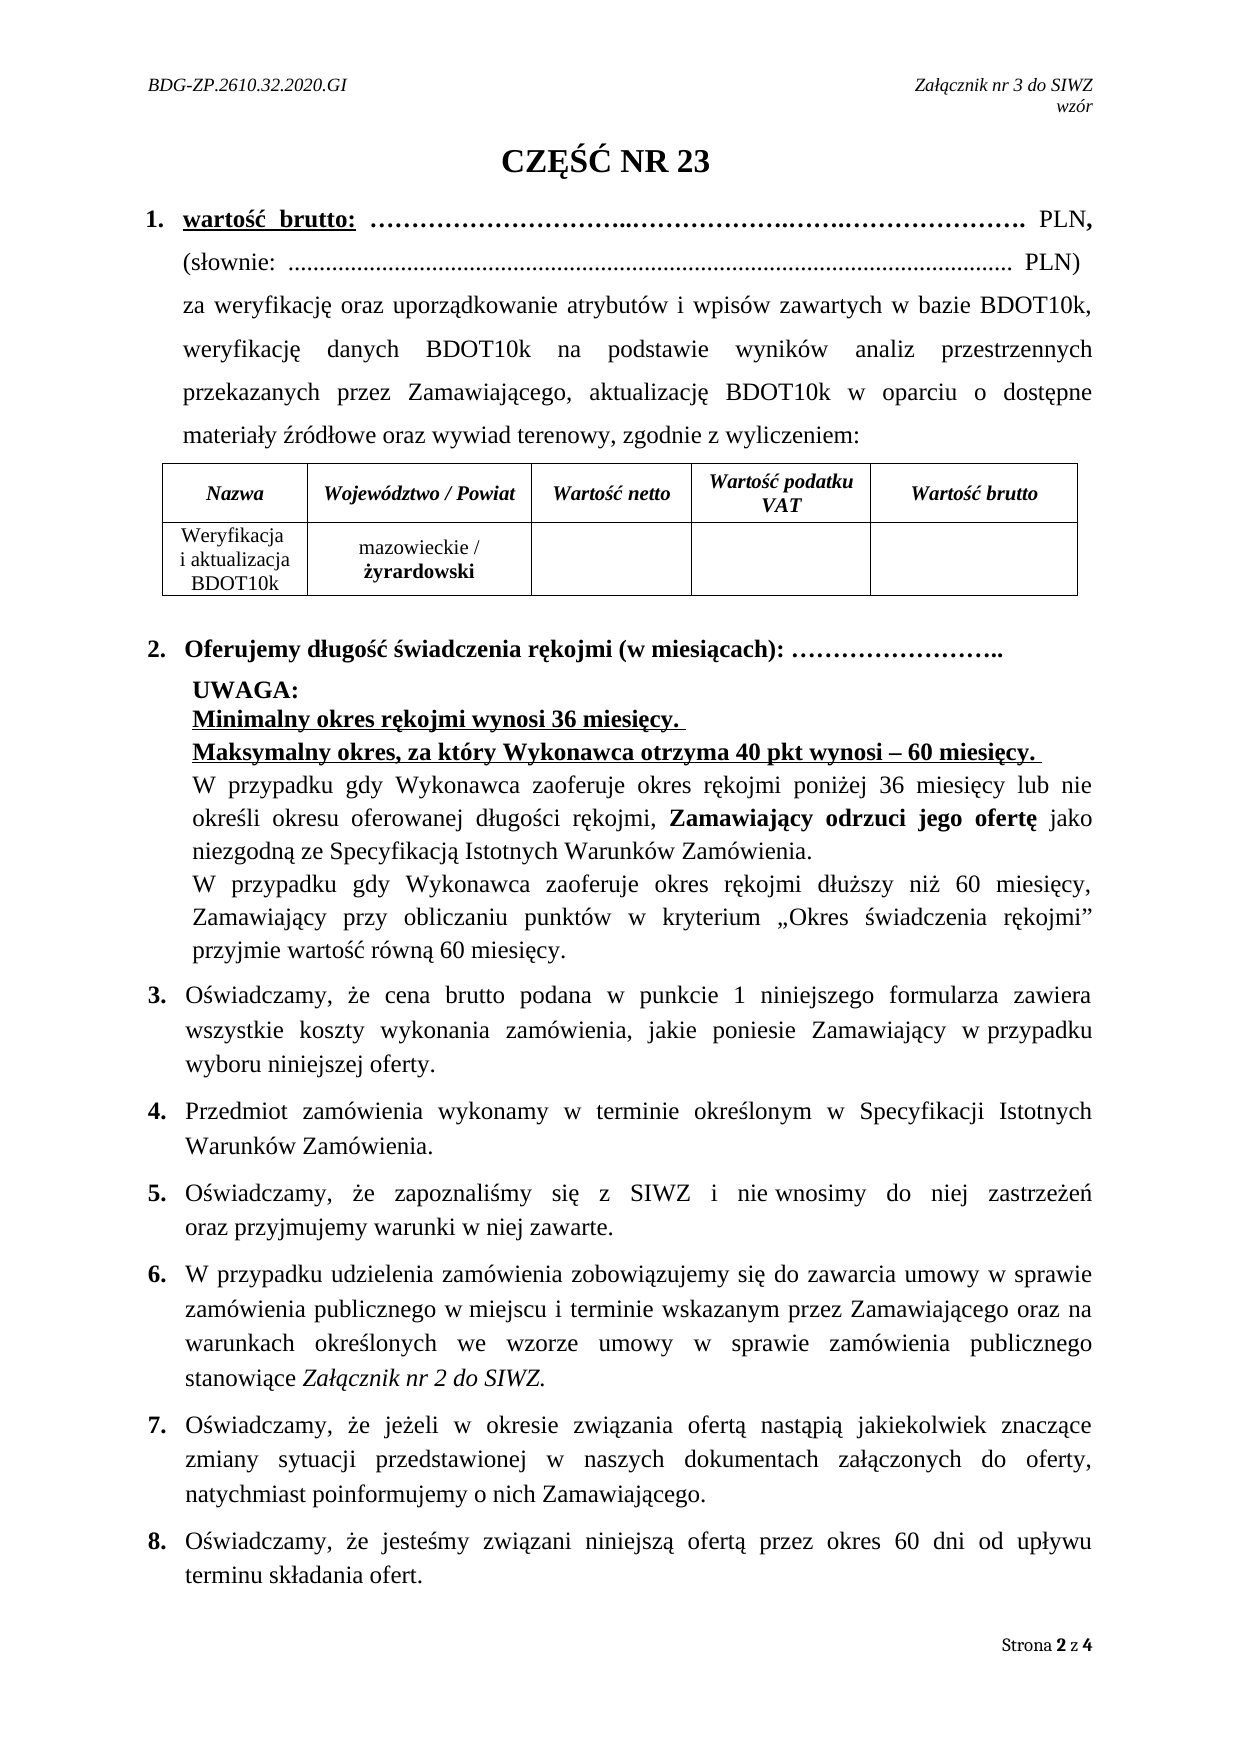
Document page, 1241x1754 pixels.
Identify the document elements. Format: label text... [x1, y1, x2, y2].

list Oświadczamy, że jesteśmy związani niniejszą ofertą przez okres 60 dni od upływu terminu składania ofert. [148, 1526, 1092, 1589]
table_header Województwo / Powiat [308, 464, 531, 522]
list W przypadku udzielenia zamówienia zobowiązujemy się do zawarcia umowy w sprawie zamówienia publicznego w miejscu i terminie wskazanym przez Zamawiającego oraz na warunkach określonych we wzorze umowy w sprawie zamówienia publicznego stanowiące Załącznik nr 2 do SIWZ. [148, 1259, 1092, 1392]
text UWAGA: [192, 675, 1092, 704]
table_cell [871, 523, 1077, 595]
text CZĘŚĆ NR 23 [148, 141, 1063, 179]
table_cell [532, 523, 691, 595]
table_header Nazwa [163, 464, 307, 522]
table_header Wartość brutto [871, 464, 1077, 522]
table_cell Weryfikacja i aktualizacja BDOT10k [163, 523, 307, 595]
list Maksymalny okres, za który Wykonawca otrzyma 40 pkt wynosi – 60 miesięcy. [192, 737, 1092, 766]
table_cell [692, 523, 870, 595]
list Przedmiot zamówienia wykonamy w terminie określonym w Specyfikacji Istotnych Warunków Zamówienia. [148, 1096, 1092, 1160]
list W przypadku gdy Wykonawca zaoferuje okres rękojmi dłuższy niż 60 miesięcy, Zamawiający przy obliczaniu punktów w kryterium „Okres świadczenia rękojmi” przyjmie wartość równą 60 miesięcy. [192, 869, 1092, 964]
list Minimalny okres rękojmi wynosi 36 miesięcy. [192, 704, 1092, 733]
list Oświadczamy, że zapoznaliśmy się z SIWZ i nie wnosimy do niej zastrzeżeń oraz przyjmujemy warunki w niej zawarte. [148, 1178, 1092, 1241]
list W przypadku gdy Wykonawca zaoferuje okres rękojmi poniżej 36 miesięcy lub nie określi okresu oferowanej długości rękojmi, Zamawiający odrzuci jego ofertę jako niezgodną ze Specyfikacją Istotnych Warunków Zamówienia. [192, 770, 1092, 865]
list wartość brutto: …………………………..……………….…….…………………. PLN, (słownie: .................................................................................................................... PLN) za weryfikację oraz uporządkowanie atrybutów i wpisów zawartych w bazie BDOT10k, weryfikację danych BDOT10k na podstawie wyników analiz przestrzennych przekazanych przez Zamawiającego, aktualizację BDOT10k w oparciu o dostępne materiały źródłowe oraz wywiad terenowy, zgodnie z wyliczeniem: [145, 204, 1092, 449]
list Oferujemy długość świadczenia rękojmi (w miesiącach): …………………….. [147, 634, 1090, 663]
table_header Wartość netto [532, 464, 691, 522]
list Oświadczamy, że cena brutto podana w punkcie 1 niniejszego formularza zawiera wszystkie koszty wykonania zamówienia, jakie poniesie Zamawiający w przypadku wyboru niniejszej oferty. [148, 981, 1092, 1078]
table_header Wartość podatku VAT [692, 464, 870, 522]
list Oświadczamy, że jeżeli w okresie związania ofertą nastąpią jakiekolwiek znaczące zmiany sytuacji przedstawionej w naszych dokumentach załączonych do oferty, natychmiast poinformujemy o nich Zamawiającego. [148, 1410, 1092, 1507]
table_cell mazowieckie / żyrardowski [308, 523, 531, 595]
